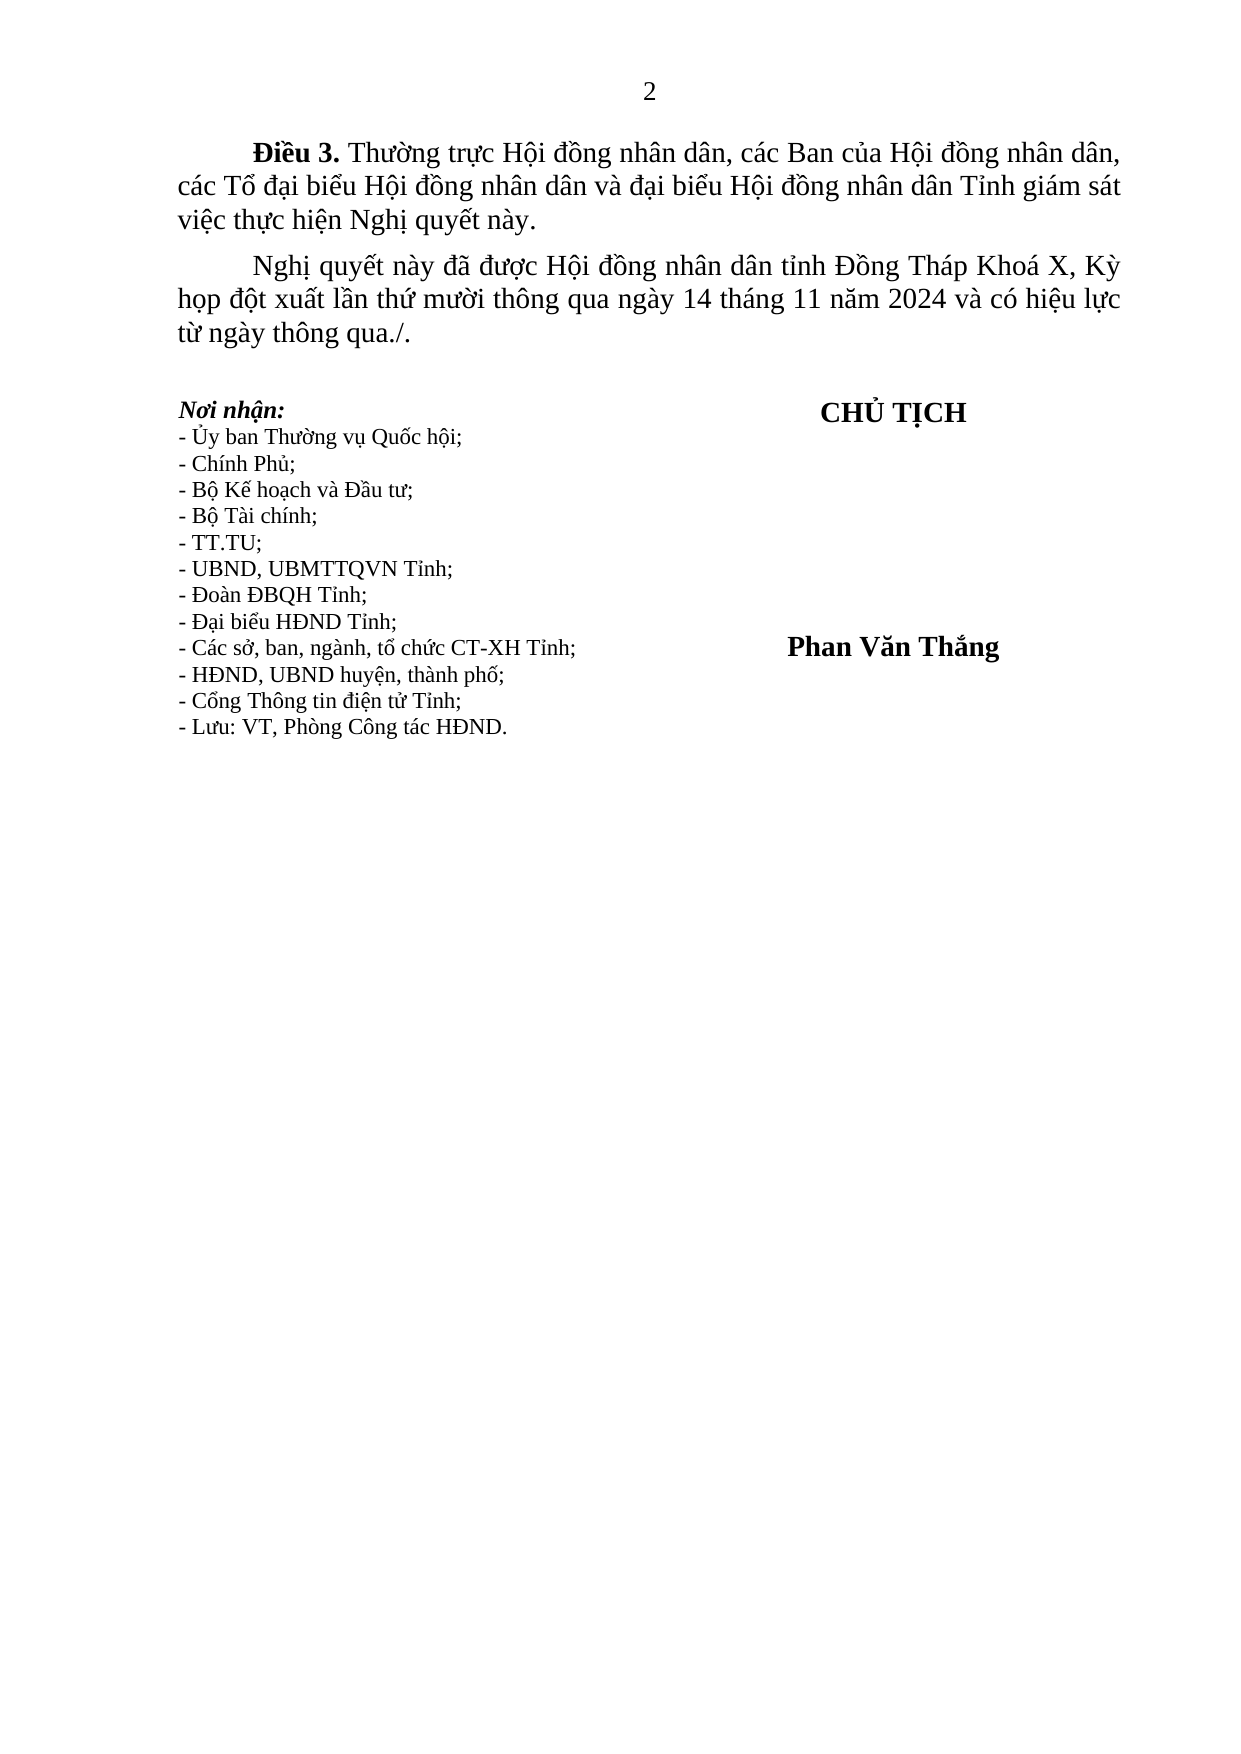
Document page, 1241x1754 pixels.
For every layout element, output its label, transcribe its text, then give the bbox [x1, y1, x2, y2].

text Điều 3. Thường trực Hội đồng nhân dân, các Ban của Hội đồng nhân dân, các Tổ đại biểu Hội đồng nhân dân và đại biểu Hội đồng nhân dân Tỉnh giám sát việc thực hiện Nghị quyết này. [177, 135, 1122, 236]
text Nghị quyết này đã được Hội đồng nhân dân tỉnh Đồng Tháp Khoá X, Kỳ họp đột xuất lần thứ mười thông qua ngày 14 tháng 11 năm 2024 và có hiệu lực từ ngày thông qua./. [177, 248, 1122, 349]
table_header Nơi nhận: - Ủy ban Thường vụ Quốc hội; - Chính Phủ; - Bộ Kế hoạch và Đầu tư; - Bộ Tài chính; - TT.TU; - UBND, UBMTTQVN Tỉnh; - Đoàn ĐBQH Tỉnh; - Đại biểu HĐND Tỉnh; - Các sở, ban, ngành, tổ chức CT-XH Tỉnh; - HĐND, UBND huyện, thành phố; - Cổng Thông tin điện tử Tỉnh; - Lưu: VT, Phòng Công tác HĐND. [167, 395, 654, 740]
table_header CHỦ TỊCH Phan Văn Thắng [654, 395, 1132, 740]
